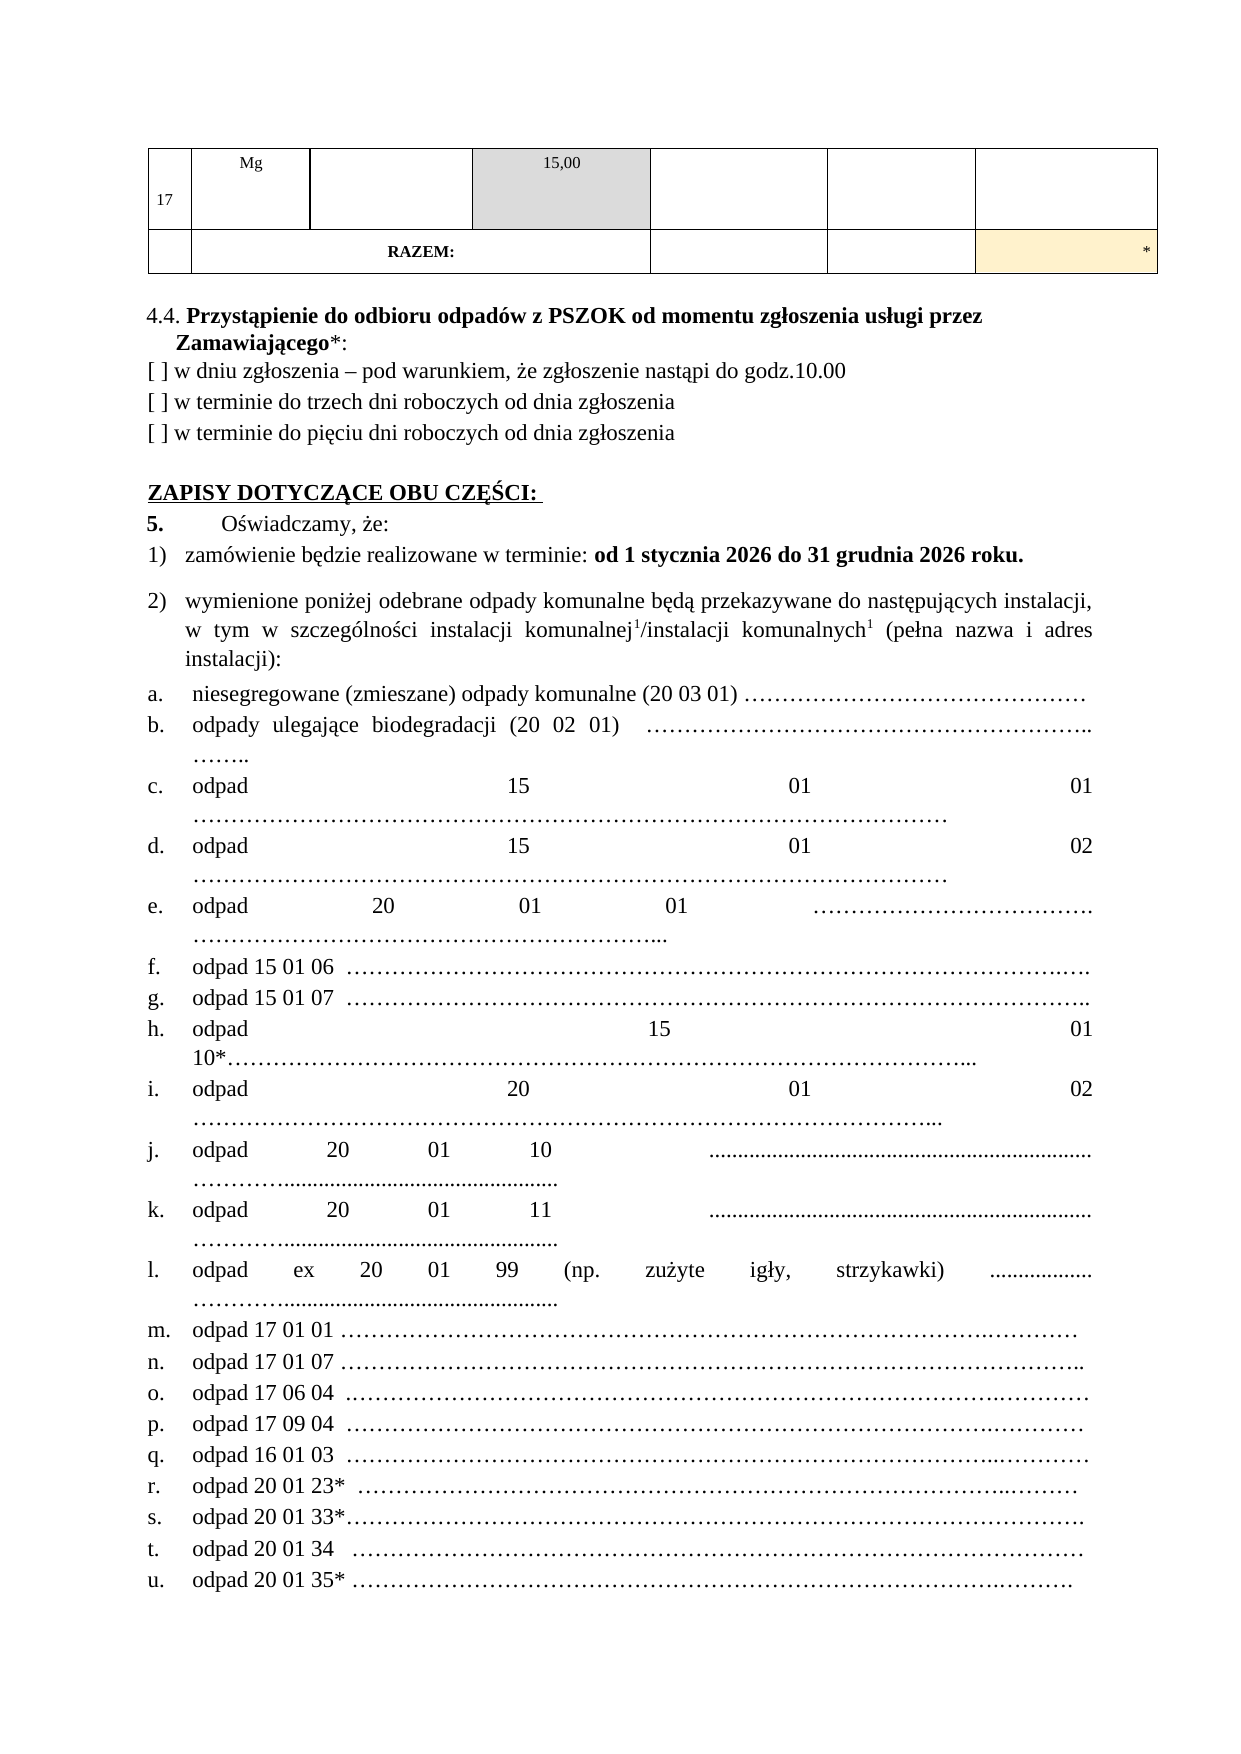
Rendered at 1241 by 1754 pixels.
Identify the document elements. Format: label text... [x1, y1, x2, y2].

list odpad 20 01 23* …………………………………………………………………………..……… [147, 1472, 1093, 1499]
table_cell * [976, 230, 1157, 272]
list odpad 20 01 34 …………………………………………………………………………………… [147, 1534, 1093, 1561]
list odpad 16 01 03 …………………………………………………………………………..………… [147, 1441, 1093, 1467]
list wymienione poniżej odebrane odpady komunalne będą przekazywane do następujących instalacji, w tym w szczególności instalacji komunalnej1/instalacji komunalnych1 (pełna nazwa i adres instalacji): [147, 587, 1093, 672]
list odpad 17 01 07 …………………………………………………………………………………….. [147, 1348, 1093, 1374]
list odpad 20 01 33*……………………………………………………………………………………. [147, 1503, 1093, 1530]
text [ ] w terminie do pięciu dni roboczych od dnia zgłoszenia [147, 419, 1093, 446]
list odpad 15 01 01 ……………………………………………………………………………………… [147, 772, 1093, 827]
list odpad 15 01 10*……………………………………………………………………………………... [147, 1015, 1093, 1071]
table_cell [149, 230, 191, 272]
table_cell [651, 149, 827, 229]
table_cell [828, 230, 975, 272]
text ZAPISY DOTYCZĄCE OBU CZĘŚCI: [147, 479, 1093, 505]
list odpad 17 01 01 ………………………………………………………………………….………… [147, 1317, 1093, 1343]
table_cell Mg [192, 149, 309, 229]
table_cell 17 [149, 149, 191, 229]
list niesegregowane (zmieszane) odpady komunalne (20 03 01) ……………………………………… [147, 680, 1093, 707]
text [ ] w terminie do trzech dni roboczych od dnia zgłoszenia [147, 388, 1093, 414]
list odpad 20 01 10 ...................................................................…………................................................ [147, 1136, 1093, 1191]
list zamówienie będzie realizowane w terminie: od 1 stycznia 2026 do 31 grudnia 2026 roku. [147, 541, 1093, 568]
list Oświadczamy, że: [146, 510, 1093, 536]
table_cell 15,00 [473, 149, 650, 229]
table_cell [828, 149, 975, 229]
list odpad 20 01 01 ……………………………….……………………………………………………... [147, 892, 1093, 948]
table_cell [311, 149, 472, 229]
table_cell [651, 230, 827, 272]
table_cell [976, 149, 1157, 229]
list odpad 15 01 06 ………………………………………………………………………………….…. [147, 953, 1093, 979]
list odpad 20 01 02 ……………………………………………………………………………………... [147, 1075, 1093, 1131]
list odpad 17 06 04 .………………………………………………………………………….………… [147, 1379, 1093, 1405]
list odpad 15 01 07 …………………………………………………………………………………….. [147, 984, 1093, 1010]
table_cell RAZEM: [192, 230, 650, 272]
list odpad 17 09 04 ………………………………………………………………………….………… [147, 1410, 1093, 1436]
list odpad 15 01 02 ……………………………………………………………………………………… [147, 832, 1093, 888]
text [ ] w dniu zgłoszenia – pod warunkiem, że zgłoszenie nastąpi do godz.10.00 [147, 357, 1093, 383]
list odpad ex 20 01 99 (np. zużyte igły, strzykawki) ..................…………................................................ [147, 1256, 1093, 1312]
list odpad 20 01 11 ...................................................................…………................................................ [147, 1196, 1093, 1251]
list odpad 20 01 35* ………………………………………………………………………….………. [147, 1566, 1093, 1592]
text 4.4. Przystąpienie do odbioru odpadów z PSZOK od momentu zgłoszenia usługi przez Zamawiającego*: [146, 302, 1093, 356]
list odpady ulegające biodegradacji (20 02 01) …………………………………………………..…….. [147, 711, 1093, 767]
